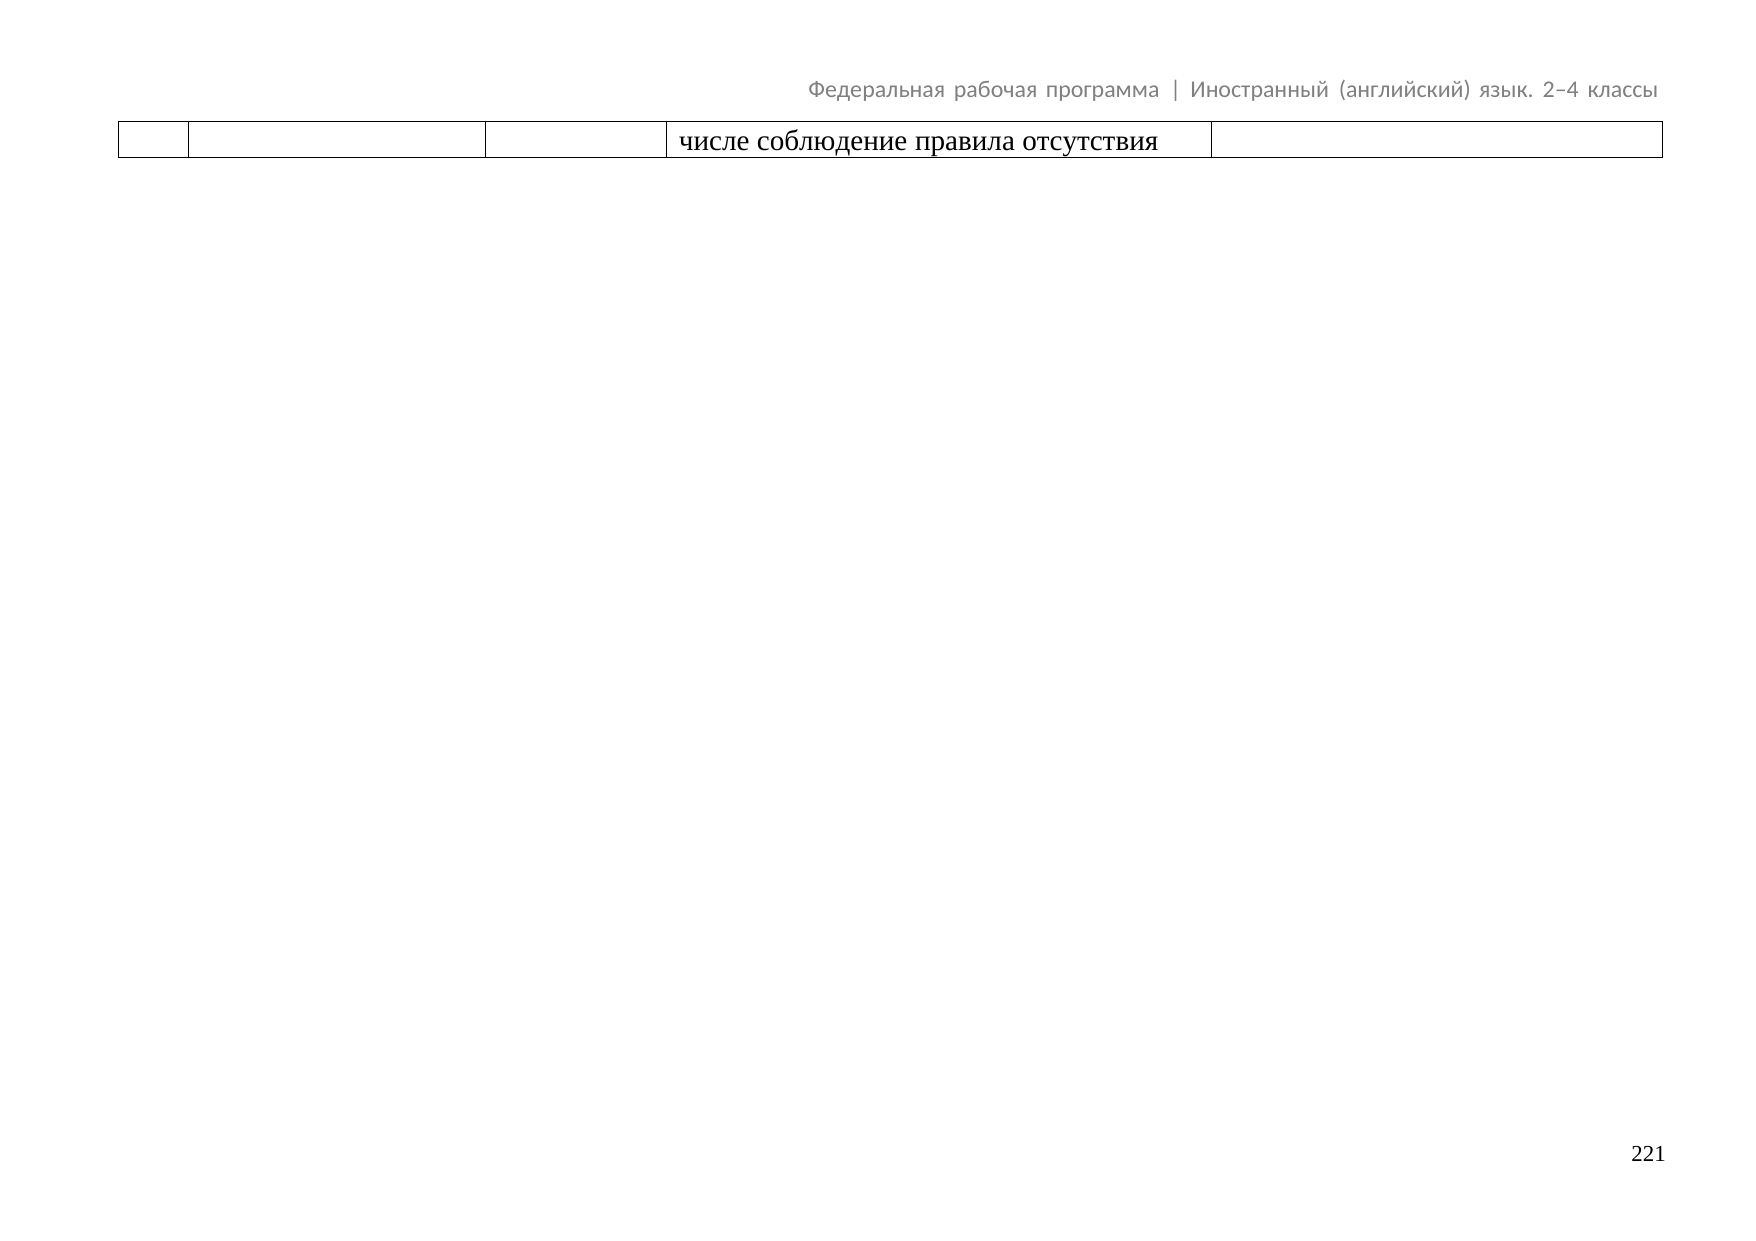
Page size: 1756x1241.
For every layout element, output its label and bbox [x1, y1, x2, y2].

table_header [189, 122, 485, 157]
table_header [1212, 122, 1662, 157]
table_header [667, 122, 1211, 157]
table_header [486, 122, 666, 157]
table_header [119, 122, 188, 157]
